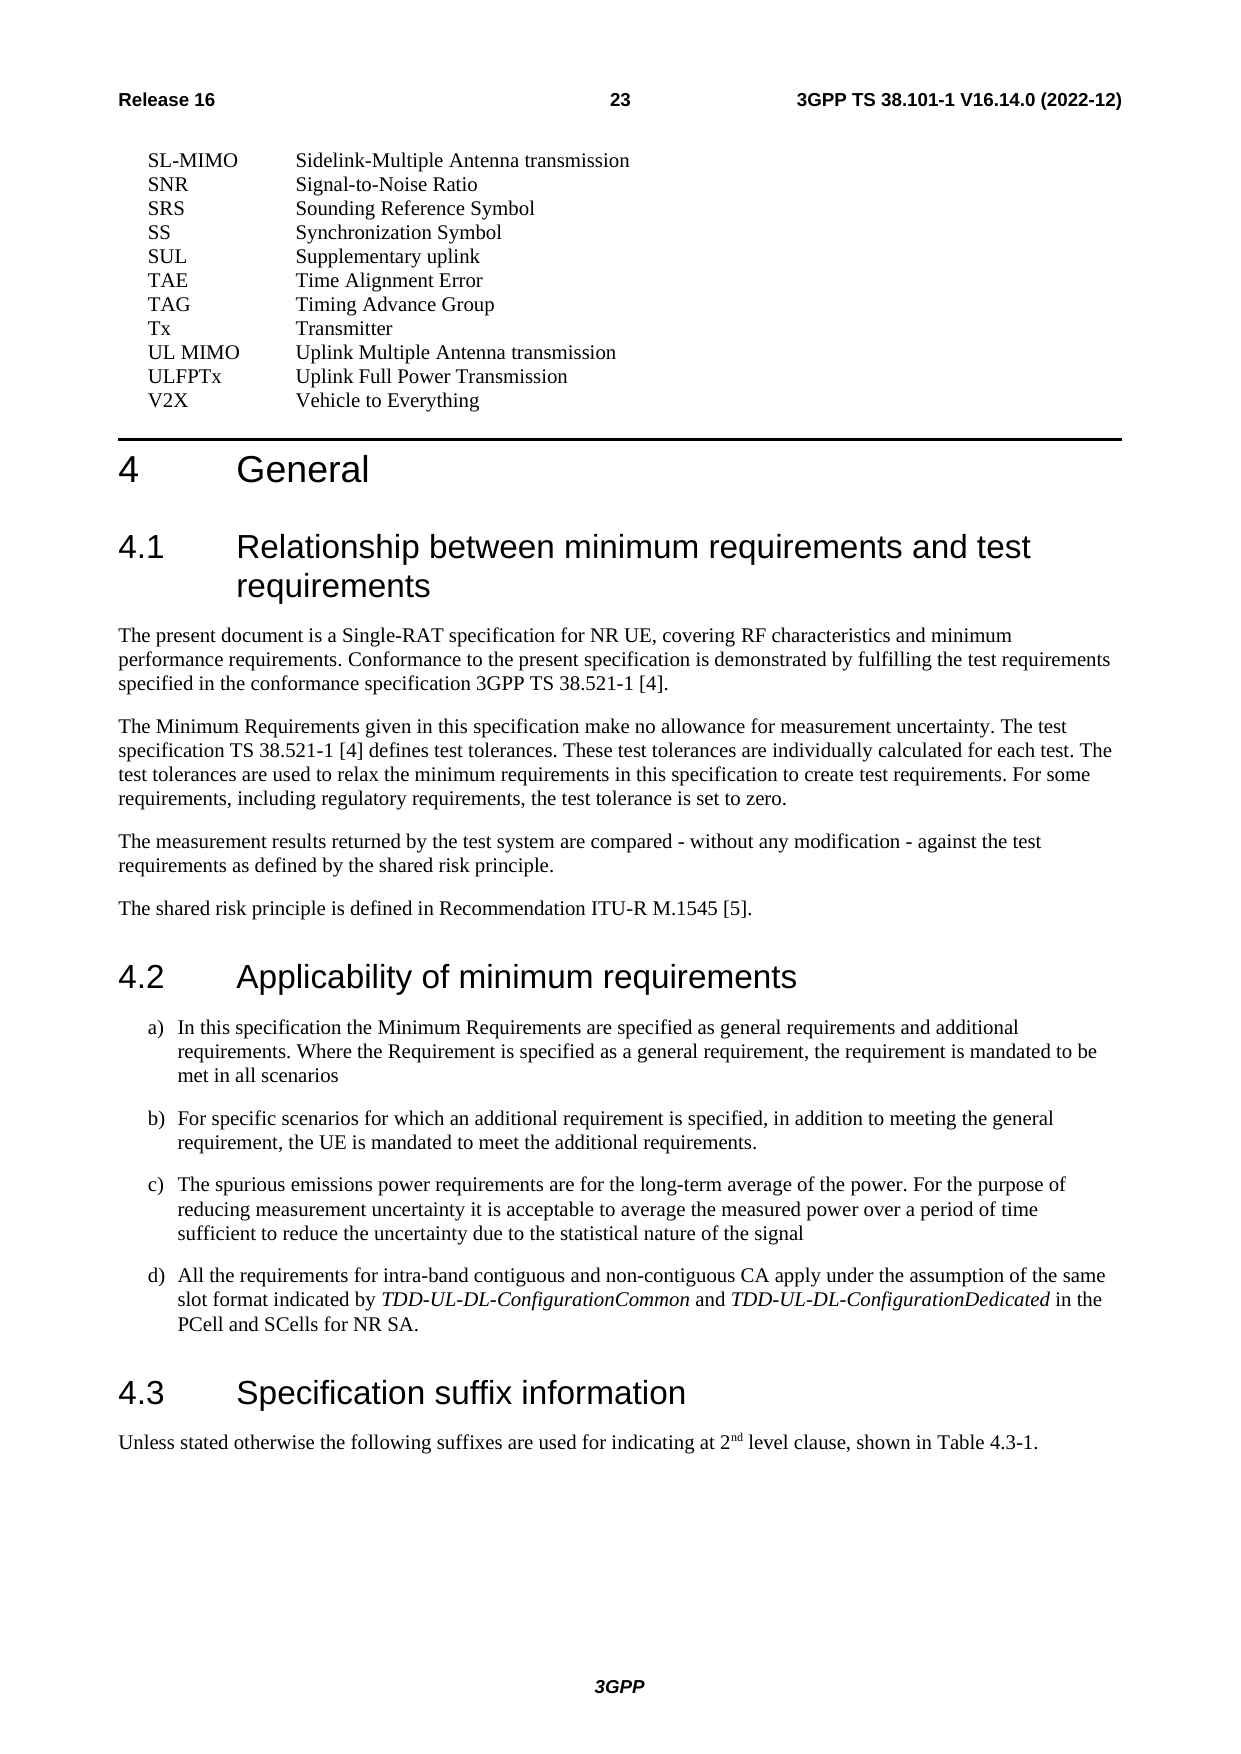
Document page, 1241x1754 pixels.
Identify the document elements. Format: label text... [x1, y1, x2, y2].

text SL-MIMO Sidelink-Multiple Antenna transmission [148, 148, 1122, 172]
text UL MIMO Uplink Multiple Antenna transmission [148, 340, 1122, 364]
subtitle 4.3 Specification suffix information [118, 1373, 1122, 1411]
text The shared risk principle is defined in Recommendation ITU-R M.1545 [5]. [118, 896, 1122, 920]
subtitle 4 General [118, 441, 1122, 490]
text SNR Signal-to-Noise Ratio [148, 172, 1122, 196]
text V2X Vehicle to Everything [148, 388, 1122, 412]
subtitle 4.2 Applicability of minimum requirements [118, 957, 1122, 996]
text Tx Transmitter [148, 316, 1122, 340]
text c) The spurious emissions power requirements are for the long-term average of the power. For the purpose of reducing measurement uncertainty it is acceptable to average the measured power over a period of time sufficient to reduce the uncertainty due to the statistical nature of the signal [148, 1172, 1122, 1244]
text ULFPTx Uplink Full Power Transmission [148, 364, 1122, 388]
text TAG Timing Advance Group [148, 292, 1122, 316]
text d) All the requirements for intra-band contiguous and non-contiguous CA apply under the assumption of the same slot format indicated by TDD-UL-DL-ConfigurationCommon and TDD-UL-DL-ConfigurationDedicated in the PCell and SCells for NR SA. [148, 1263, 1122, 1336]
text The present document is a Single-RAT specification for NR UE, covering RF characteristics and minimum performance requirements. Conformance to the present specification is demonstrated by fulfilling the test requirements specified in the conformance specification 3GPP TS 38.521-1 [4]. [118, 623, 1122, 695]
text The measurement results returned by the test system are compared - without any modification - against the test requirements as defined by the shared risk principle. [118, 829, 1122, 877]
text Unless stated otherwise the following suffixes are used for indicating at 2nd level clause, shown in Table 4.3-1. [118, 1430, 1122, 1454]
text SUL Supplementary uplink [148, 244, 1122, 268]
text SS Synchronization Symbol [148, 220, 1122, 244]
text SRS Sounding Reference Symbol [148, 196, 1122, 220]
text a) In this specification the Minimum Requirements are specified as general requirements and additional requirements. Where the Requirement is specified as a general requirement, the requirement is mandated to be met in all scenarios [148, 1014, 1122, 1087]
text b) For specific scenarios for which an additional requirement is specified, in addition to meeting the general requirement, the UE is mandated to meet the additional requirements. [148, 1106, 1122, 1154]
text TAE Time Alignment Error [148, 268, 1122, 292]
text The Minimum Requirements given in this specification make no allowance for measurement uncertainty. The test specification TS 38.521-1 [4] defines test tolerances. These test tolerances are individually calculated for each test. The test tolerances are used to relax the minimum requirements in this specification to create test requirements. For some requirements, including regulatory requirements, the test tolerance is set to zero. [118, 714, 1122, 810]
subtitle 4.1 Relationship between minimum requirements and test requirements [118, 527, 1122, 604]
